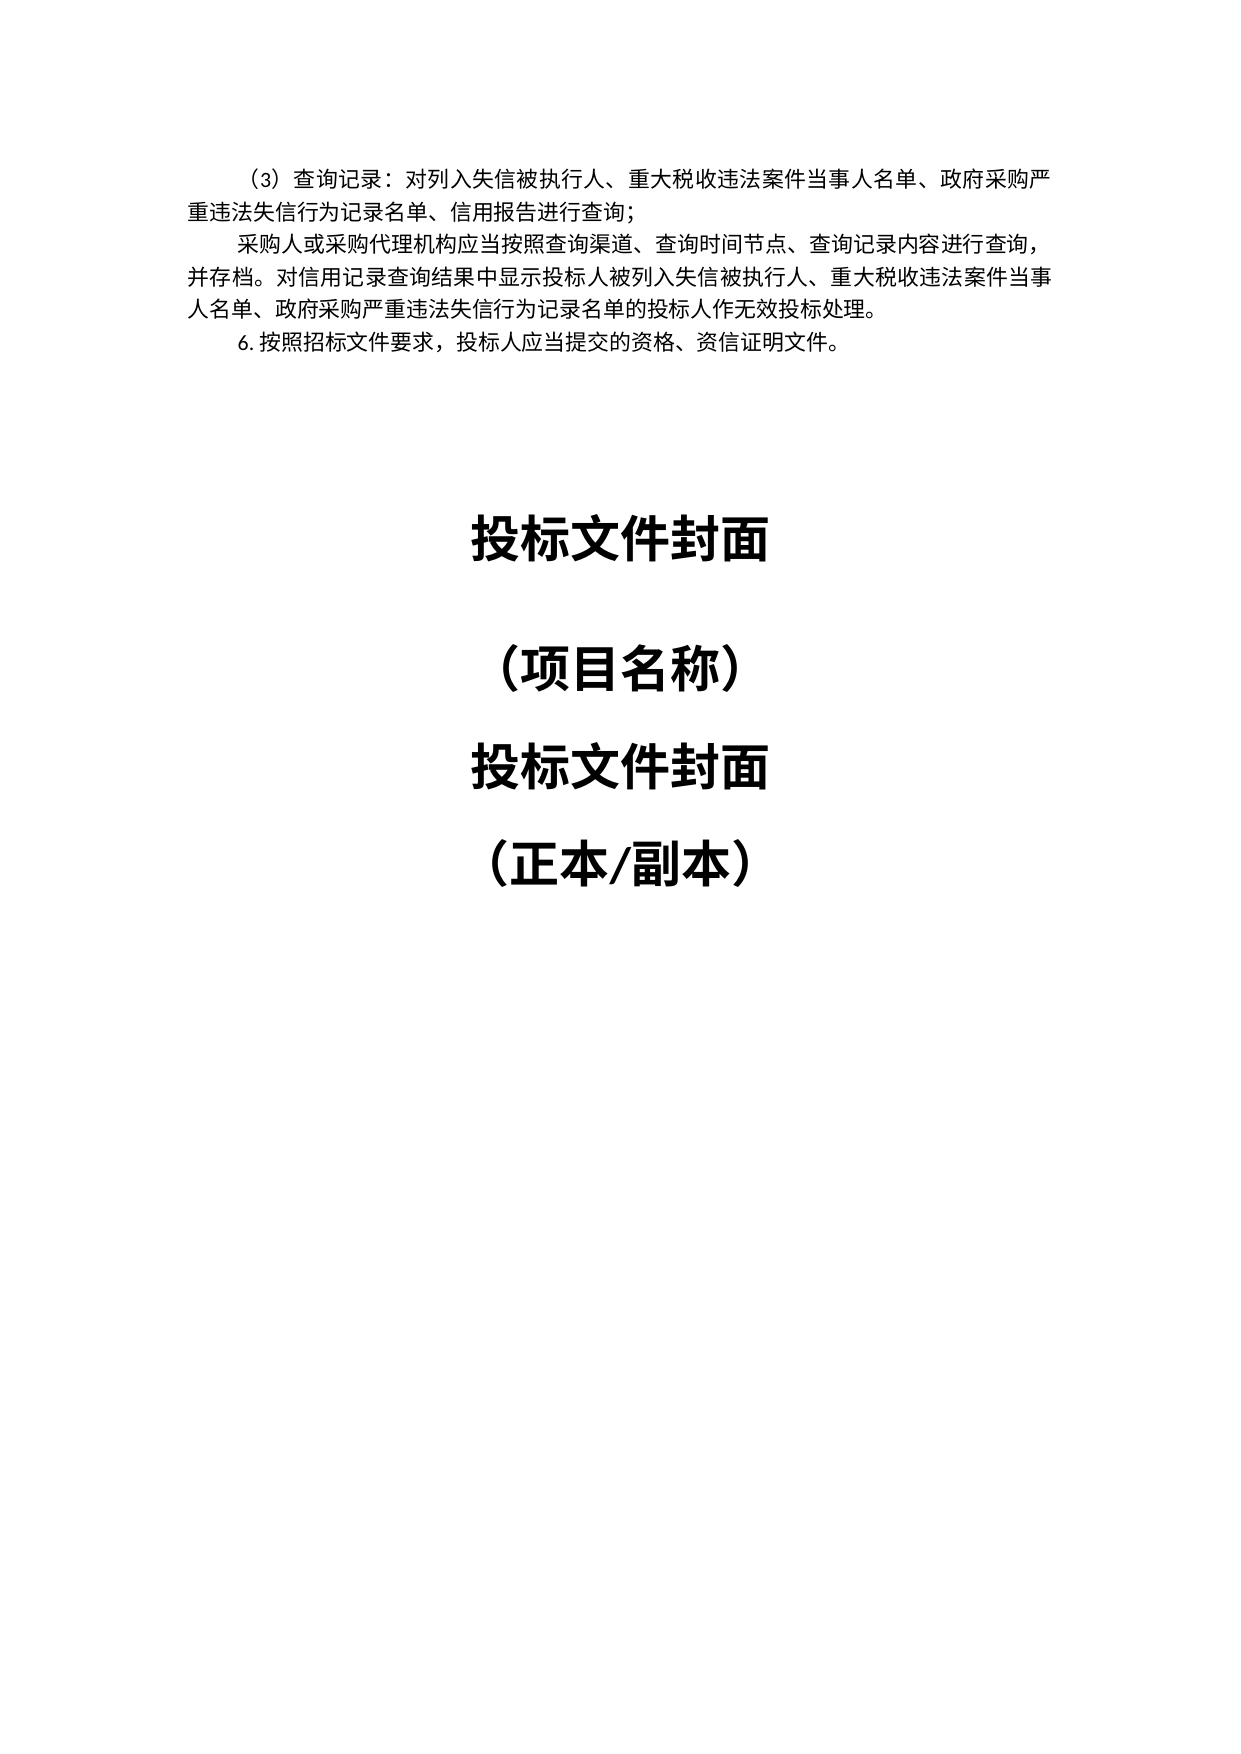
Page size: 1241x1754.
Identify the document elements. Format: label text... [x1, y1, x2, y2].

text （正本/副本） [187, 812, 1053, 1592]
text 6. 按照招标文件要求，投标人应当提交的资格、资信证明文件。 [187, 324, 1053, 357]
text 采购人或采购代理机构应当按照查询渠道、查询时间节点、查询记录内容进行查询，并存档。对信用记录查询结果中显示投标人被列入失信被执行人、重大税收违法案件当事人名单、政府采购严重违法失信行为记录名单的投标人作无效投标处理。 [187, 227, 1053, 324]
text （项目名称） [187, 617, 1053, 714]
text （3）查询记录：对列入失信被执行人、重大税收违法案件当事人名单、政府采购严重违法失信行为记录名单、信用报告进行查询； [187, 162, 1053, 227]
text 投标文件封面 [187, 487, 1053, 584]
text 投标文件封面 [187, 714, 1053, 812]
